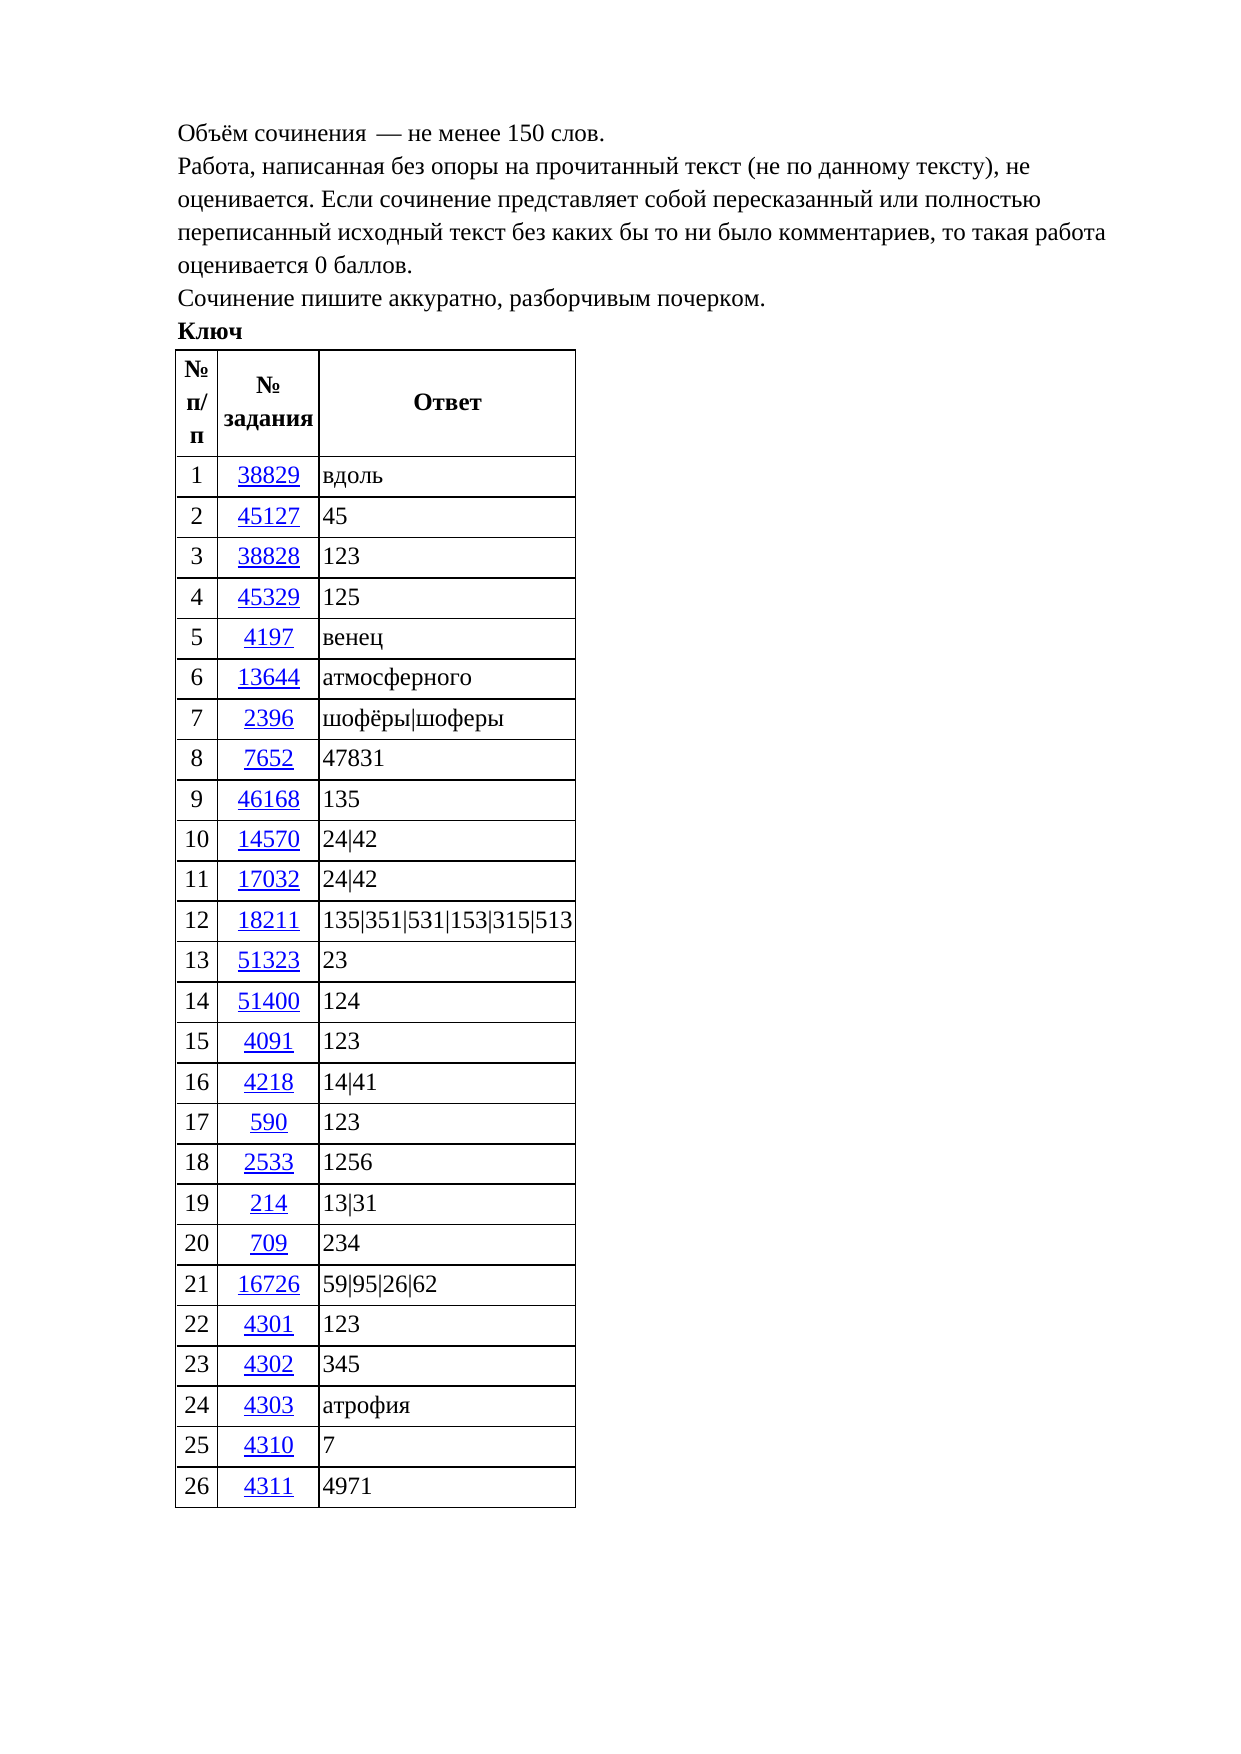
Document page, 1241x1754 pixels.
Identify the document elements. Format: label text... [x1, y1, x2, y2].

table_cell 9 [176, 780, 217, 819]
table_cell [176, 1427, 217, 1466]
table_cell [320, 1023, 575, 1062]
table_cell 4197 [218, 619, 318, 658]
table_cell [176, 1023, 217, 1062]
table_cell 45329 [218, 579, 318, 617]
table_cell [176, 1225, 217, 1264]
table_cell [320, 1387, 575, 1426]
text Объём сочинения — не менее 150 слов. [177, 118, 1152, 147]
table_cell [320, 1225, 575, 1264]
table_cell 47831 [320, 740, 575, 779]
table_cell 45127 [218, 498, 318, 537]
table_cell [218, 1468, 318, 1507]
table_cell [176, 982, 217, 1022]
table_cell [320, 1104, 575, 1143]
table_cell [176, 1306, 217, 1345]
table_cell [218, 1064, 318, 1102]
text Работа, написанная без опоры на прочитанный текст (не по данному тексту), не оценивается. Если сочинение представляет собой пересказанный или полностью переписанный исходный текст без каких бы то ни было комментариев, то такая работа оценивается 0 баллов. [177, 151, 1152, 279]
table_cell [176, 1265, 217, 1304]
table_cell 24|42 [320, 821, 575, 860]
text Сочинение пишите аккуратно, разборчивым почерком. [177, 283, 1152, 312]
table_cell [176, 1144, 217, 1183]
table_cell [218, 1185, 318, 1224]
table_cell 45 [320, 498, 575, 537]
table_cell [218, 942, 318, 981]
table_cell 14570 [218, 821, 318, 860]
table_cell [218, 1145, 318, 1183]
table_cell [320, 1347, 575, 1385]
table_cell 38828 [218, 538, 318, 577]
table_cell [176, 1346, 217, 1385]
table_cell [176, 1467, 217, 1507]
table_cell 2396 [218, 700, 318, 739]
table_cell 123 [320, 538, 575, 577]
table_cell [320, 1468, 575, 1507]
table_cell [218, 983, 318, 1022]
table_cell шофёры|шоферы [320, 700, 575, 739]
table_cell 4 [176, 578, 217, 617]
table_cell 1 [176, 457, 217, 496]
table_header № задания [218, 351, 318, 456]
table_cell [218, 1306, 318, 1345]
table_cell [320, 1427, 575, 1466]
table_cell 2 [176, 497, 217, 537]
table_cell вдоль [320, 457, 575, 496]
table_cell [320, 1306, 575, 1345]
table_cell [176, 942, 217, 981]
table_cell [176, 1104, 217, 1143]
text Ключ [177, 316, 1152, 345]
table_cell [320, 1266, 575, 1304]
table_cell 3 [176, 538, 217, 577]
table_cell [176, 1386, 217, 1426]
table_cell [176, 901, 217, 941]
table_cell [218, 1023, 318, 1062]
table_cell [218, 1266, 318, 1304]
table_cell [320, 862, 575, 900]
table_cell 8 [176, 740, 217, 779]
table_cell 13644 [218, 660, 318, 698]
table_cell 5 [176, 619, 217, 658]
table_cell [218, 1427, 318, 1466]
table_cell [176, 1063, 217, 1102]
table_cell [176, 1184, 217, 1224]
table_cell 135 [320, 781, 575, 819]
table_cell 125 [320, 579, 575, 617]
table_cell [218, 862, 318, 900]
table_cell 46168 [218, 781, 318, 819]
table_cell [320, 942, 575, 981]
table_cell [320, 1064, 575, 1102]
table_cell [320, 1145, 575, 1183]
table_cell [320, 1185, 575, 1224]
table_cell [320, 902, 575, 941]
table_header № п/п [176, 351, 217, 456]
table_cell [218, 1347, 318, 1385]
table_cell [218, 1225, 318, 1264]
table_header Ответ [320, 351, 575, 456]
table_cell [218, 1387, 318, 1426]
table_cell 38829 [218, 457, 318, 496]
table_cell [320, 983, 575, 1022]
table_cell 6 [176, 659, 217, 698]
table_cell 11 [176, 861, 217, 900]
table_cell 7 [176, 699, 217, 739]
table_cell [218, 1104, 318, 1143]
table_cell 10 [176, 821, 217, 860]
table_cell 7652 [218, 740, 318, 779]
table_cell атмосферного [320, 660, 575, 698]
table_cell венец [320, 619, 575, 658]
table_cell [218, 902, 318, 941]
